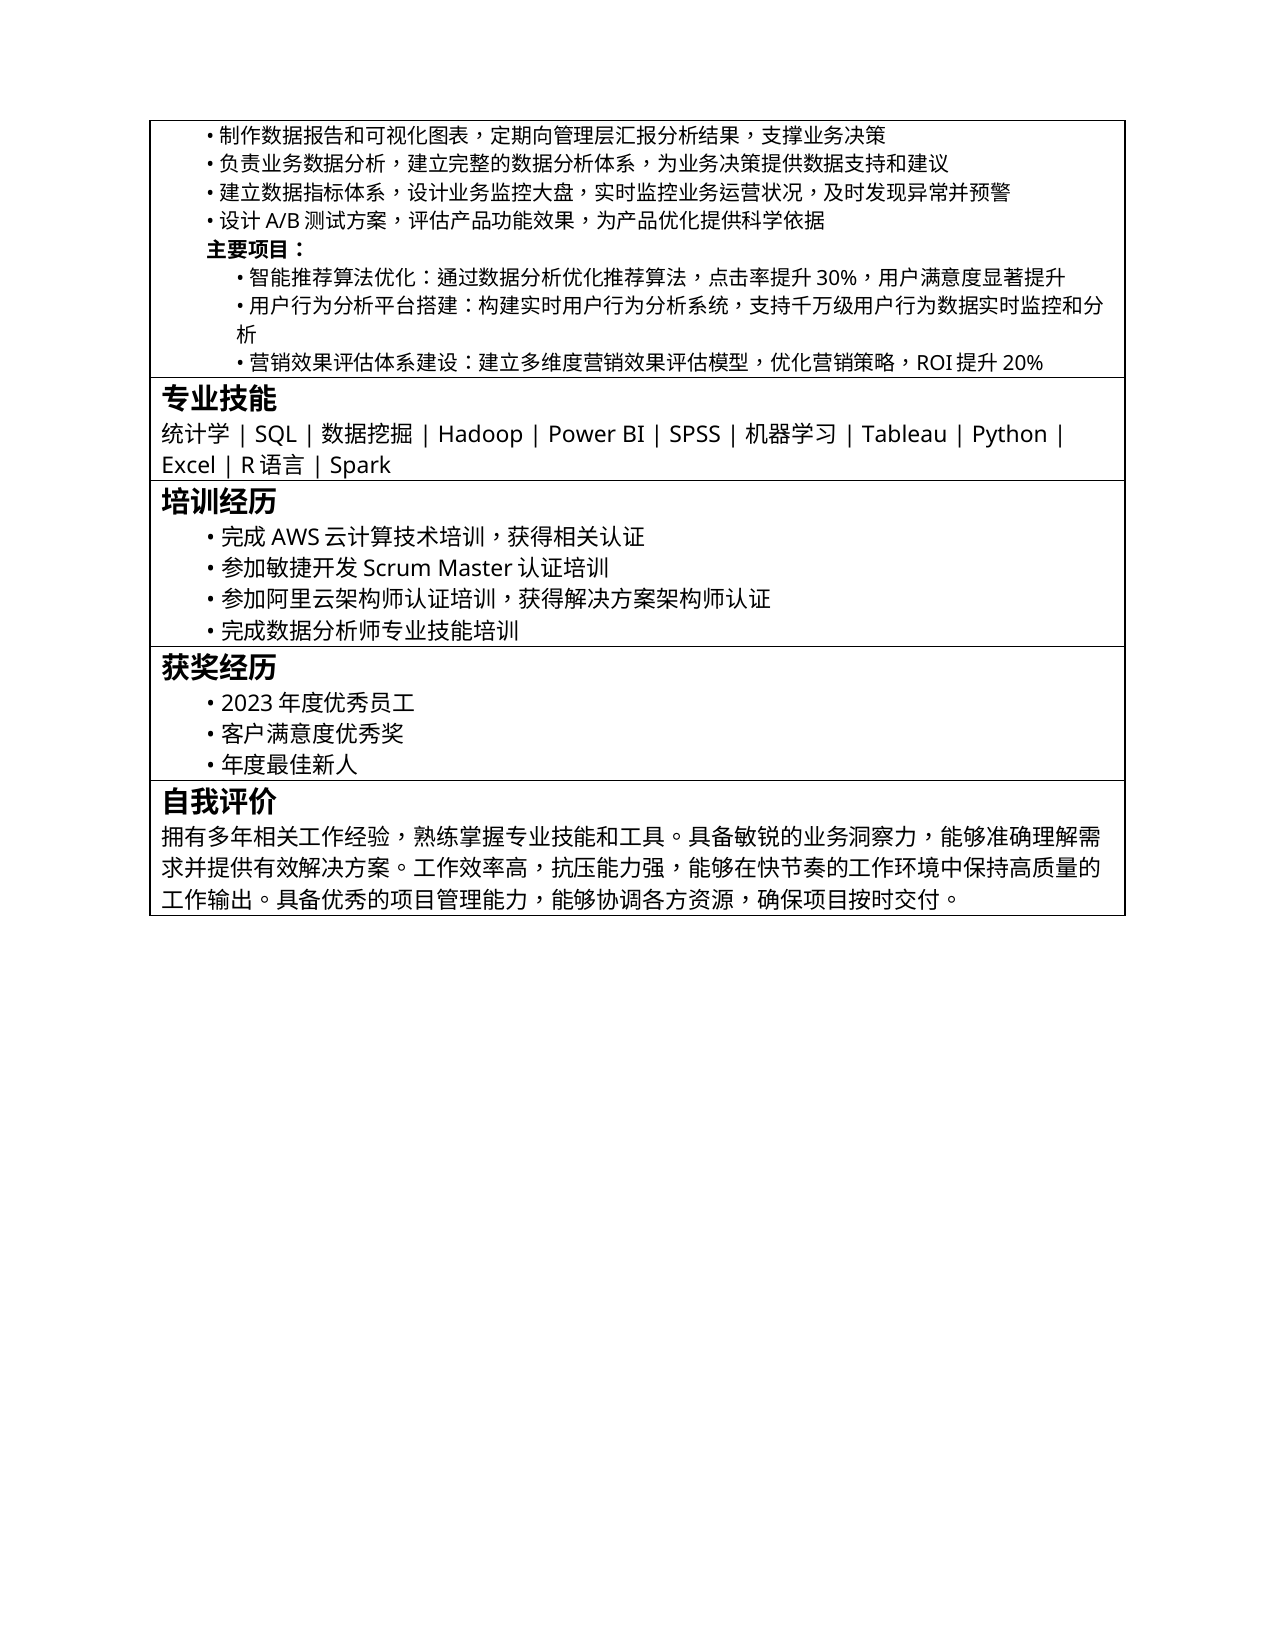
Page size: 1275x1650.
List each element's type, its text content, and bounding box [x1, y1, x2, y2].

table_cell 自我评价 拥有多年相关工作经验，熟练掌握专业技能和工具。具备敏锐的业务洞察力，能够准确理解需求并提供有效解决方案。工作效率高，抗压能力强，能够在快节奏的工作环境中保持高质量的工作输出。具备优秀的项目管理能力，能够协调各方资源，确保项目按时交付。 [151, 781, 1124, 915]
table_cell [151, 121, 1124, 377]
table_cell 获奖经历 • 2023年度优秀员工 • 客户满意度优秀奖 • 年度最佳新人 [151, 647, 1124, 780]
table_cell 培训经历 • 完成AWS云计算技术培训，获得相关认证 • 参加敏捷开发Scrum Master认证培训 • 参加阿里云架构师认证培训，获得解决方案架构师认证 • 完成数据分析师专业技能培训 [151, 481, 1124, 646]
table_cell 专业技能 统计学 | SQL | 数据挖掘 | Hadoop | Power BI | SPSS | 机器学习 | Tableau | Python | Excel | R语言 | Spark [151, 378, 1124, 480]
